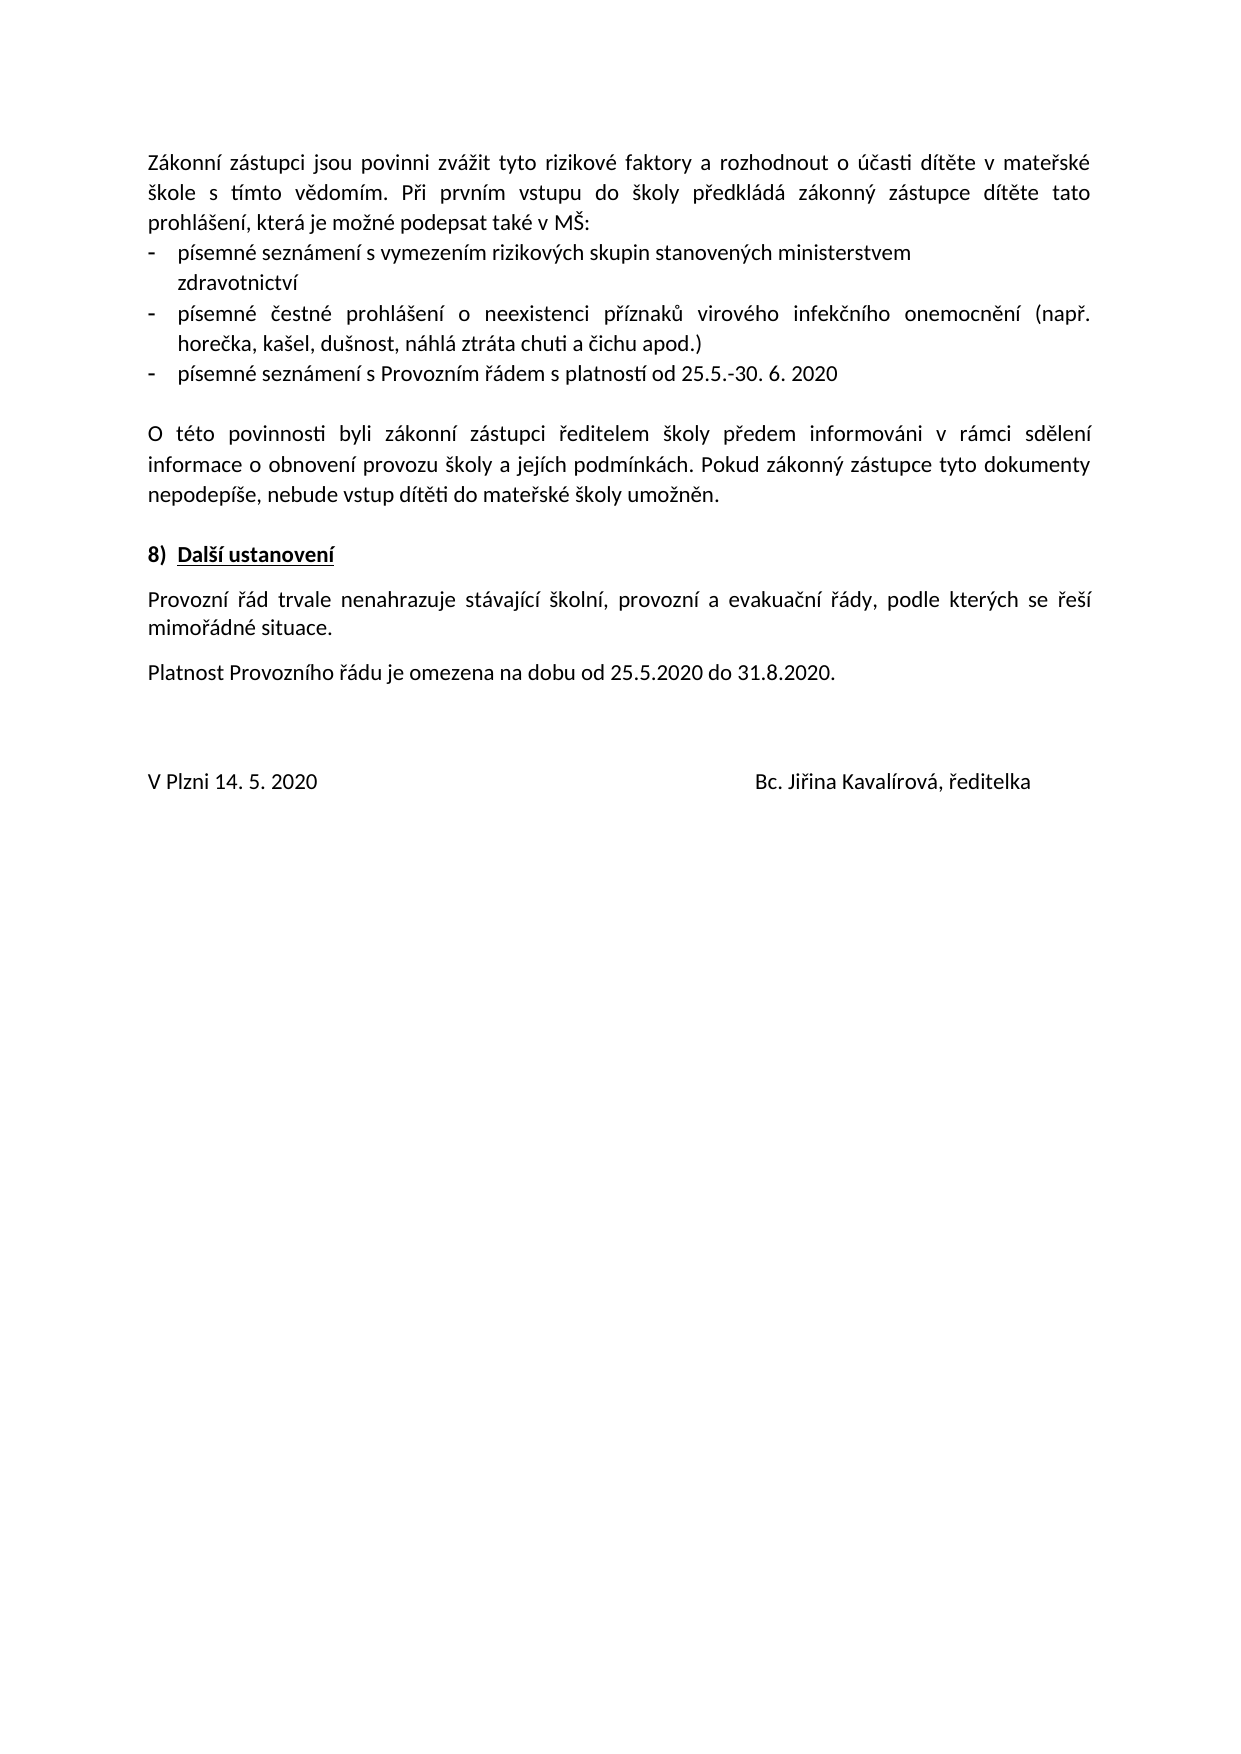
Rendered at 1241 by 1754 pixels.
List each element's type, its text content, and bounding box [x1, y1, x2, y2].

list písemné seznámení s Provozním řádem s platností od 25.5.-30. 6. 2020 [148, 359, 1093, 387]
text O této povinnosti byli zákonní zástupci ředitelem školy předem informováni v rámci sdělení informace o obnovení provozu školy a jejích podmínkách. Pokud zákonný zástupce tyto dokumenty nepodepíše, nebude vstup dítěti do mateřské školy umožněn. [148, 419, 1093, 508]
list písemné seznámení s vymezením rizikových skupin stanovených ministerstvem [148, 238, 1093, 266]
text Provozní řád trvale nenahrazuje stávající školní, provozní a evakuační řády, podle kterých se řeší mimořádné situace. [148, 585, 1093, 641]
list písemné čestné prohlášení o neexistenci příznaků virového infekčního onemocnění (např. horečka, kašel, dušnost, náhlá ztráta chuti a čichu apod.) [148, 299, 1093, 357]
list zdravotnictví [177, 268, 1093, 296]
text Platnost Provozního řádu je omezena na dobu od 25.5.2020 do 31.8.2020. [148, 658, 1093, 686]
list Další ustanovení [148, 541, 1093, 569]
text V Plzni 14. 5. 2020 Bc. Jiřina Kavalírová, ředitelka [148, 767, 1093, 795]
text Zákonní zástupci jsou povinni zvážit tyto rizikové faktory a rozhodnout o účasti dítěte v mateřské škole s tímto vědomím. Při prvním vstupu do školy předkládá zákonný zástupce dítěte tato prohlášení, která je možné podepsat také v MŠ: [148, 148, 1093, 236]
